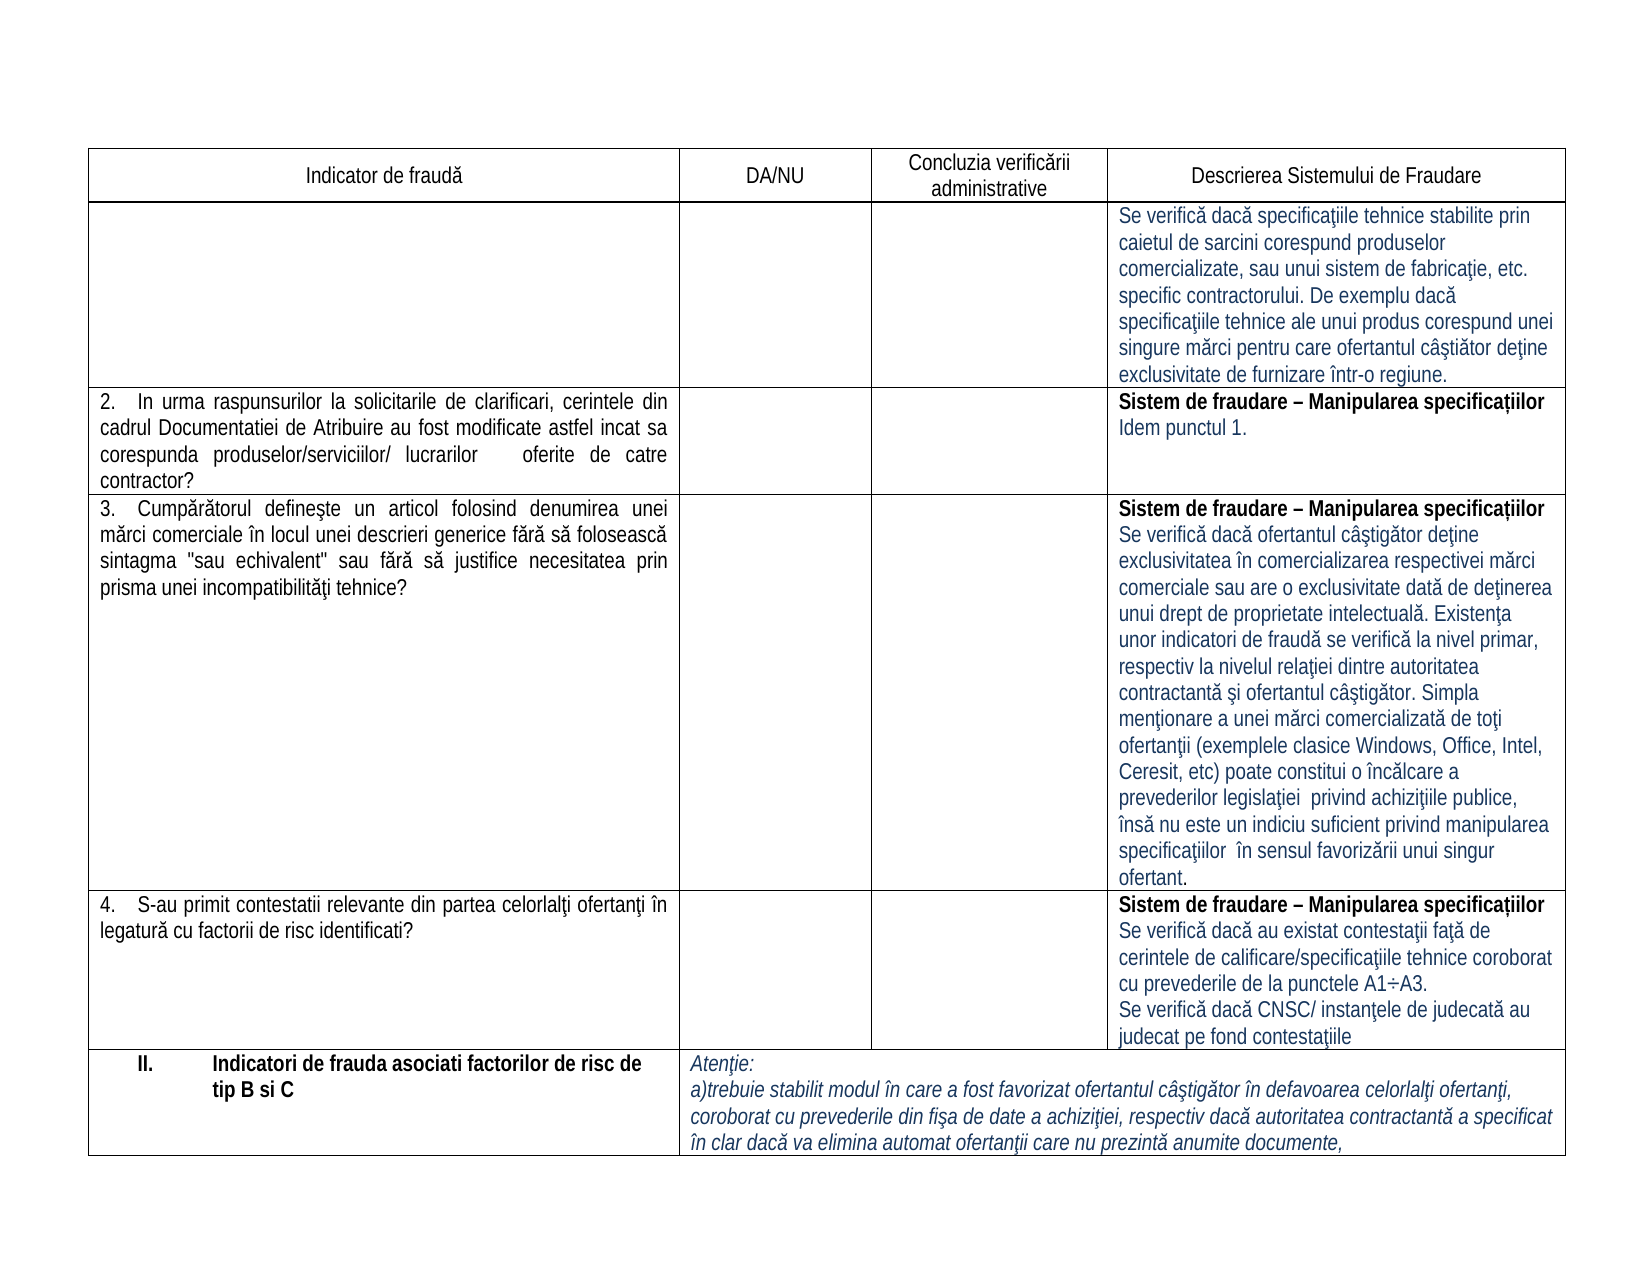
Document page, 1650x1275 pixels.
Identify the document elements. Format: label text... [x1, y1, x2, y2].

table_cell [680, 203, 871, 387]
table_cell [680, 891, 871, 1049]
table_header Indicator de fraudă [89, 149, 679, 201]
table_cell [680, 1050, 1565, 1155]
table_cell [872, 388, 1107, 493]
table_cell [1108, 203, 1565, 387]
table_cell Sistem de fraudare – Manipularea specificațiilor Se verifică dacă ofertantul câştigător deţine exclusivitatea în comercializarea respectivei mărci comerciale sau are o exclusivitate dată de deţinerea unui drept de proprietate intelectuală. Existenţa unor indicatori de fraudă se verifică la nivel primar, respectiv la nivelul relaţiei dintre autoritatea contractantă şi ofertantul câştigător. Simpla menţionare a unei mărci comercializată de toţi ofertanţii (exemplele clasice Windows, Office, Intel, Ceresit, etc) poate constitui o încălcare a prevederilor legislaţiei privind achiziţiile publice, însă nu este un indiciu suficient privind manipularea specificaţiilor în sensul favorizării unui singur ofertant. [1108, 495, 1565, 890]
table_cell [680, 388, 871, 493]
table_header Descrierea Sistemului de Fraudare [1108, 149, 1565, 201]
table_cell [872, 495, 1107, 890]
table_cell Sistem de fraudare – Manipularea specificațiilor Idem punctul 1. [1108, 388, 1565, 493]
table_cell [872, 203, 1107, 387]
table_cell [89, 203, 679, 387]
table_cell S-au primit contestatii relevante din partea celorlalţi ofertanţi în legatură cu factorii de risc identificati? [89, 891, 679, 1049]
table_cell [872, 891, 1107, 1049]
table_cell Cumpărătorul defineşte un articol folosind denumirea unei mărci comerciale în locul unei descrieri generice fără să folosească sintagma "sau echivalent" sau fără să justifice necesitatea prin prisma unei incompatibilităţi tehnice? [89, 495, 679, 890]
table_cell In urma raspunsurilor la solicitarile de clarificari, cerintele din cadrul Documentatiei de Atribuire au fost modificate astfel incat sa corespunda produselor/serviciilor/ lucrarilor oferite de catre contractor? [89, 388, 679, 493]
table_cell Sistem de fraudare – Manipularea specificațiilor Se verifică dacă au existat contestaţii faţă de cerintele de calificare/specificaţiile tehnice coroborat cu prevederile de la punctele A1÷A3. Se verifică dacă CNSC/ instanţele de judecată au judecat pe fond contestaţiile [1108, 891, 1565, 1049]
table_cell [680, 495, 871, 890]
table_header Concluzia verificării administrative [872, 149, 1107, 201]
table_header DA/NU [680, 149, 871, 201]
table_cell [89, 1050, 679, 1155]
